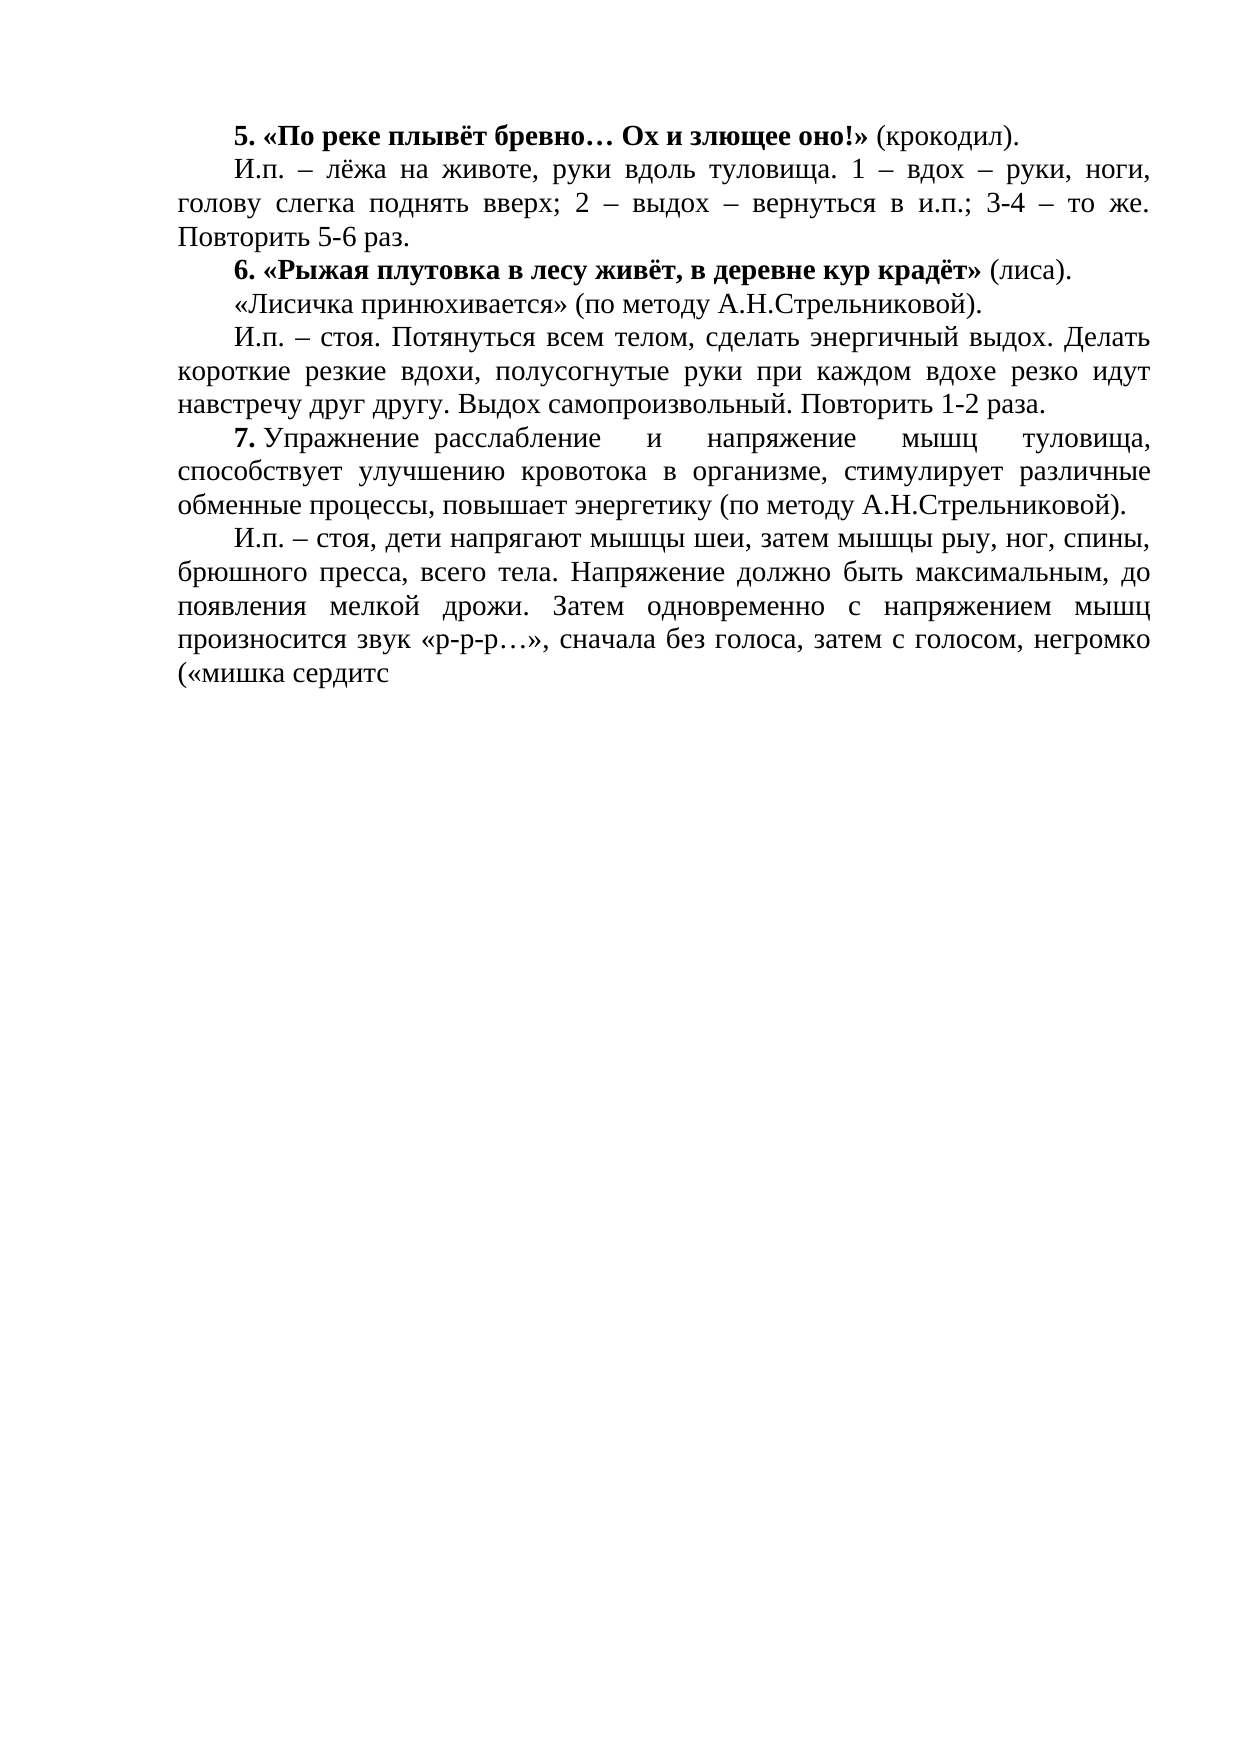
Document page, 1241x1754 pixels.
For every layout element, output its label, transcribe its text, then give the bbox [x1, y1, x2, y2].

text И.п. – стоя. Потянуться всем телом, сделать энергичный выдох. Делать короткие резкие вдохи, полусогнутые руки при каждом вдохе резко идут навстречу друг другу. Выдох самопроизвольный. Повторить 1-2 раза. [177, 319, 1152, 420]
text 5. «По реке плывёт бревно… Ох и злющее оно!» (крокодил). [177, 118, 1152, 152]
text «Лисичка принюхивается» (по методу А.Н.Стрельниковой). [177, 286, 1152, 319]
text И.п. – лёжа на животе, руки вдоль туловища. 1 – вдох – руки, ноги, голову слегка поднять вверх; 2 – выдох – вернуться в и.п.; 3-4 – то же. Повторить 5-6 раз. [177, 152, 1152, 252]
text 6. «Рыжая плутовка в лесу живёт, в деревне кур крадёт» (лиса). [177, 252, 1152, 286]
text 7. Упражнение расслабление и напряжение мышц туловища, способствует улучшению кровотока в организме, стимулирует различные обменные процессы, повышает энергетику (по методу А.Н.Стрельниковой). [177, 420, 1152, 521]
text И.п. – стоя, дети напрягают мышцы шеи, затем мышцы рыу, ног, спины, брюшного пресса, всего тела. Напряжение должно быть максимальным, до появления мелкой дрожи. Затем одновременно с напряжением мышц произносится звук «р-р-р…», сначала без голоса, затем с голосом, негромко («мишка сердитс [177, 521, 1152, 688]
